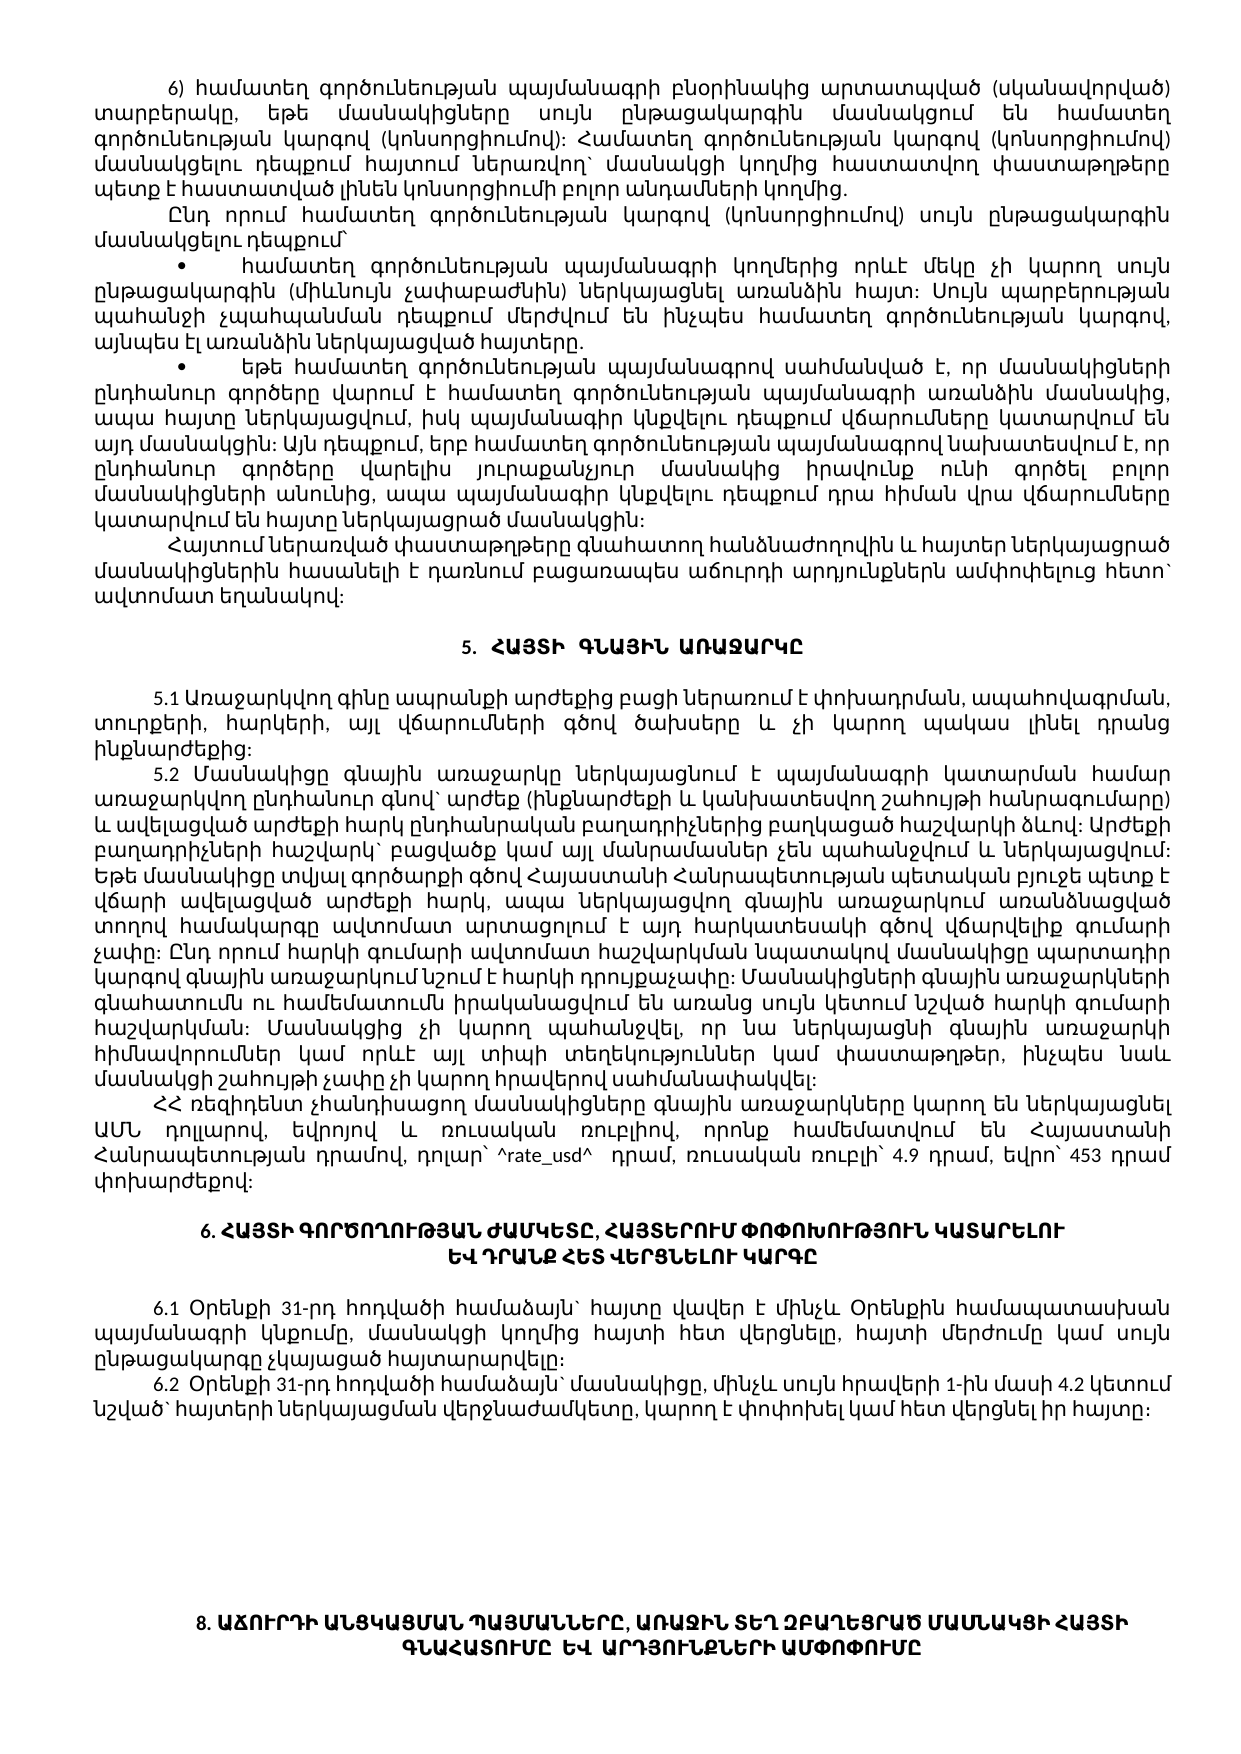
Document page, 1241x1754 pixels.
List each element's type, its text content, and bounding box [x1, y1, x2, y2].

text 5.2 Մասնակիցը գնային առաջարկը ներկայացնում է պայմանագրի կատարման համար առաջարկվող ընդհանուր գնով` արժեք (ինքնարժեքի և կանխատեսվող շահույթի հանրագումարը) և ավելացված արժեքի հարկ ընդհանրական բաղադրիչներից բաղկացած հաշվարկի ձևով: Արժեքի բաղադրիչների հաշվարկ` բացվածք կամ այլ մանրամասներ չեն պահանջվում և ներկայացվում: Եթե մասնակիցը տվյալ գործարքի գծով Հայաստանի Հանրապետության պետական բյուջե պետք է վճարի ավելացված արժեքի հարկ, ապա ներկայացվող գնային առաջարկում առանձնացված տողով համակարգը ավտոմատ արտացոլում է այդ հարկատեսակի գծով վճարվելիք գումարի չափը: Ընդ որում հարկի գումարի ավտոմատ հաշվարկման նպատակով մասնակիցը պարտադիր կարգով գնային առաջարկում նշում է հարկի դրույքաչափը: Մասնակիցների գնային առաջարկների գնահատումն ու համեմատումն իրականացվում են առանց սույն կետում նշված հարկի գումարի հաշվարկման: Մասնակցից չի կարող պահանջվել, որ նա ներկայացնի գնային առաջարկի հիմնավորումներ կամ որևէ այլ տիպի տեղեկություններ կամ փաստաթղթեր, ինչպես նաև մասնակցի շահույթի չափը չի կարող հրավերով սահմանափակվել: [94, 761, 1171, 1092]
text 8. ԱՃՈՒՐԴԻ ԱՆՑԿԱՑՄԱՆ ՊԱՅՄԱՆՆԵՐԸ, ԱՌԱՋԻՆ ՏԵՂ ԶԲԱՂԵՑՐԱԾ ՄԱՍՆԱԿՑԻ ՀԱՅՏԻ [94, 1610, 1171, 1635]
text ԳՆԱՀԱՏՈՒՄԸ ԵՎ ԱՐԴՅՈՒՆՔՆԵՐԻ ԱՄՓՈՓՈՒՄԸ [94, 1635, 1171, 1661]
text Ընդ որում համատեղ գործունեության կարգով (կոնսորցիումով) սույն ընթացակարգին մասնակցելու դեպքում՝ [94, 202, 1171, 253]
text 6.2 Օրենքի 31-րդ հոդվածի համաձայն` մասնակիցը, մինչև սույն հրավերի 1-ին մասի 4.2 կետում նշված` հայտերի ներկայացման վերջնաժամկետը, կարող է փոփոխել կամ հետ վերցնել իր հայտը։ [94, 1371, 1171, 1422]
list եթե համատեղ գործունեության պայմանագրով սահմանված է, որ մասնակիցների ընդհանուր գործերը վարում է համատեղ գործունեության պայմանագրի առանձին մասնակից, ապա հայտը ներկայացվում, իսկ պայմանագիր կնքվելու դեպքում վճարումները կատարվում են այդ մասնակցին: Այն դեպքում, երբ համատեղ գործունեության պայմանագրով նախատեսվում է, որ ընդհանուր գործերը վարելիս յուրաքանչյուր մասնակից իրավունք ունի գործել բոլոր մասնակիցների անունից, ապա պայմանագիր կնքվելու դեպքում դրա հիման վրա վճարումները կատարվում են հայտը ներկայացրած մասնակցին: [94, 354, 1171, 532]
text 6.1 Օրենքի 31-րդ հոդվածի համաձայն` հայտը վավեր է մինչև Օրենքին համապատասխան պայմանագրի կնքումը, մասնակցի կողմից հայտի հետ վերցնելը, հայտի մերժումը կամ սույն ընթացակարգը չկայացած հայտարարվելը։ [94, 1295, 1171, 1371]
text Հայտում ներառված փաստաթղթերը գնահատող հանձնաժողովին և հայտեր ներկայացրած մասնակիցներին հասանելի է դառնում բացառապես աճուրդի արդյունքներն ամփոփելուց հետո` ավտոմատ եղանակով: [94, 532, 1171, 609]
text 5. ՀԱՅՏԻ ԳՆԱՅԻՆ ԱՌԱՋԱՐԿԸ [94, 634, 1171, 659]
text 6. ՀԱՅՏԻ ԳՈՐԾՈՂՈՒԹՅԱՆ ԺԱՄԿԵՏԸ, ՀԱՅՏԵՐՈՒՄ ՓՈՓՈԽՈՒԹՅՈՒՆ ԿԱՏԱՐԵԼՈՒ [94, 1219, 1171, 1244]
text 5.1 Առաջարկվող գինը ապրանքի արժեքից բացի ներառում է փոխադրման, ապահովագրման, տուրքերի, հարկերի, այլ վճարումների գծով ծախսերը և չի կարող պակաս լինել դրանց ինքնարժեքից: [94, 685, 1171, 761]
text 6) համատեղ գործունեության պայմանագրի բնօրինակից արտատպված (սկանավորված) տարբերակը, եթե մասնակիցները սույն ընթացակարգին մասնակցում են համատեղ գործունեության կարգով (կոնսորցիումով): Համատեղ գործունեության կարգով (կոնսորցիումով) մասնակցելու դեպքում հայտում ներառվող` մասնակցի կողմից հաստատվող փաստաթղթերը պետք է հաստատված լինեն կոնսորցիումի բոլոր անդամների կողմից. [94, 75, 1171, 202]
list համատեղ գործունեության պայմանագրի կողմերից որևէ մեկը չի կարող սույն ընթացակարգին (միևնույն չափաբաժնին) ներկայացնել առանձին հայտ: Սույն պարբերության պահանջի չպահպանման դեպքում մերժվում են ինչպես համատեղ գործունեության կարգով, այնպես էլ առանձին ներկայացված հայտերը. [94, 253, 1171, 354]
text ՀՀ ռեզիդենտ չհանդիսացող մասնակիցները գնային առաջարկները կարող են ներկայացնել ԱՄՆ դոլլարով, եվրոյով և ռուսական ռուբլիով, որոնք համեմատվում են Հայաստանի Հանրապետության դրամով, դոլար՝ ^rate_usd^ դրամ, ռուսական ռուբլի՝ 4.9 դրամ, եվրո՝ 453 դրամ փոխարժեքով: [94, 1092, 1171, 1193]
text ԵՎ ԴՐԱՆՔ ՀԵՏ ՎԵՐՑՆԵԼՈՒ ԿԱՐԳԸ [94, 1244, 1171, 1269]
